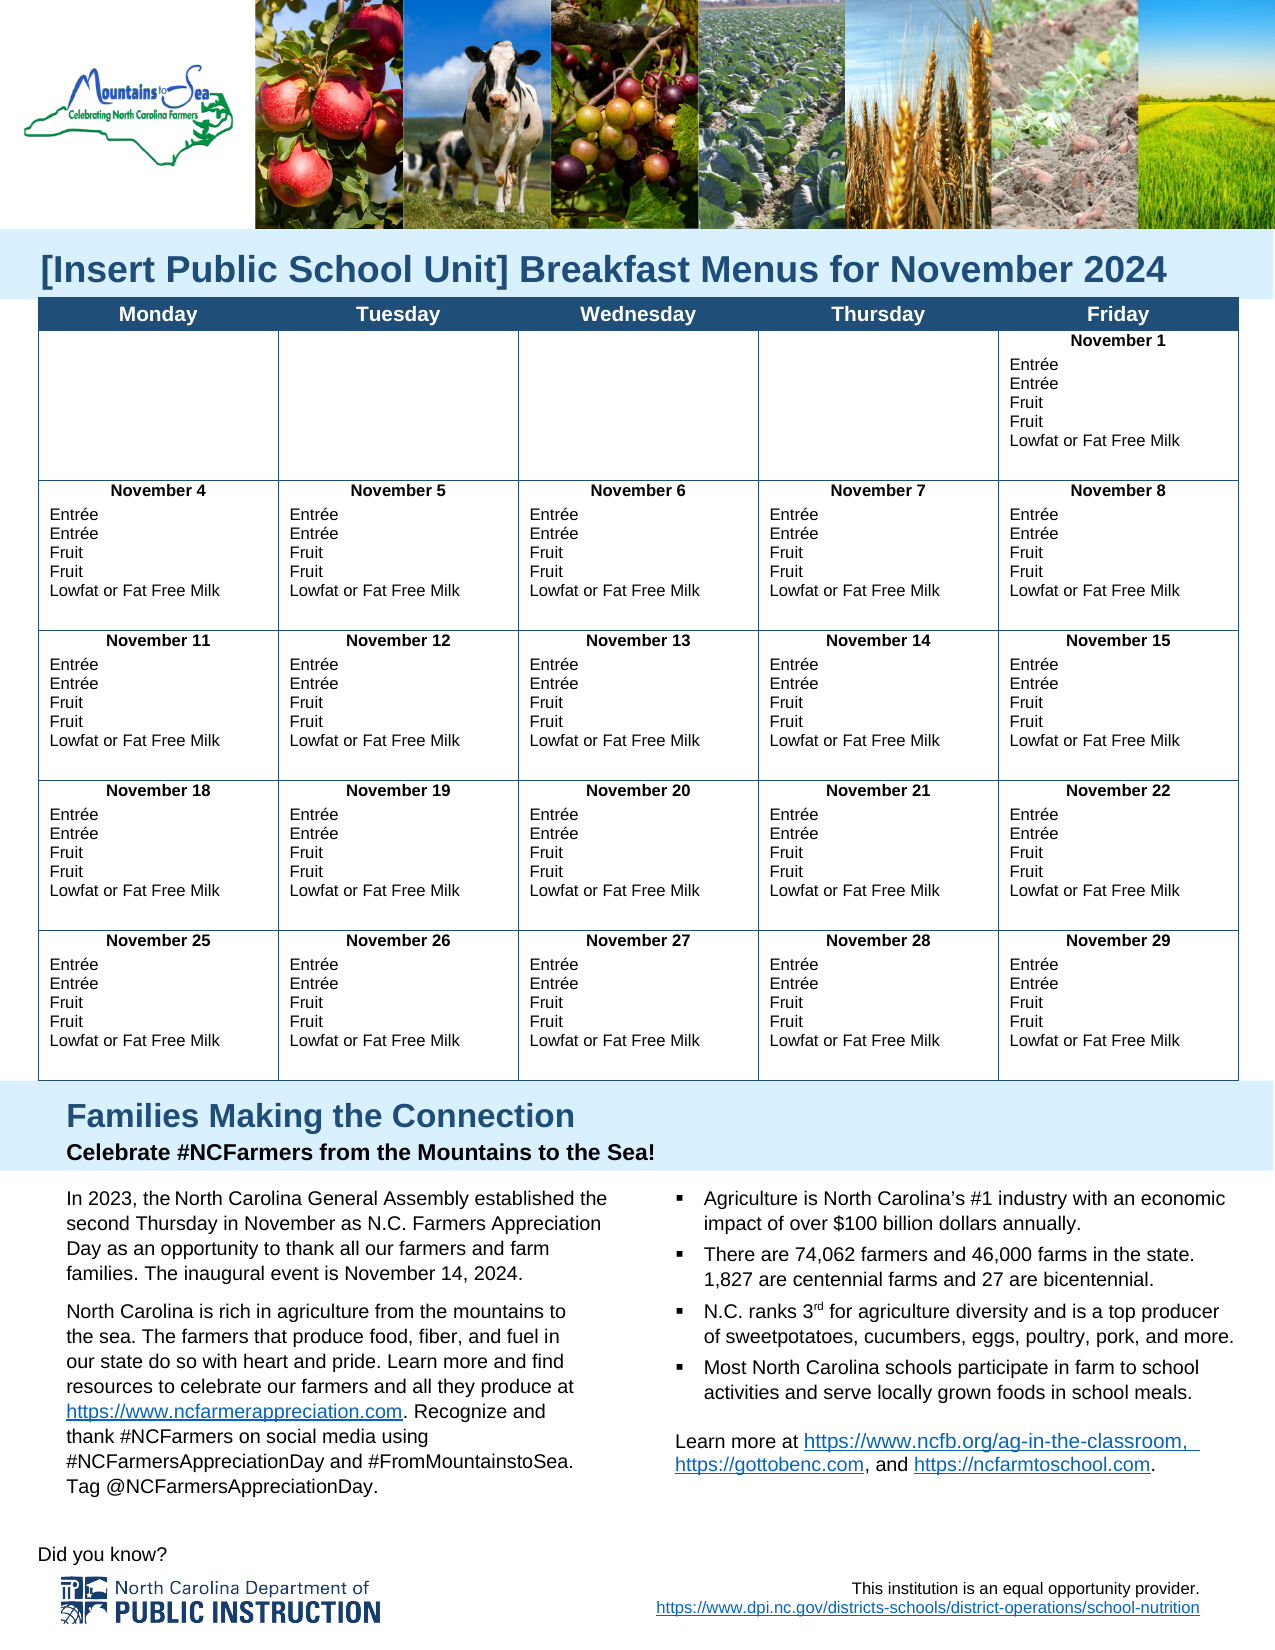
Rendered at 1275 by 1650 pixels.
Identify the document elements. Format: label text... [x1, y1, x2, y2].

table_cell November 11 Entrée Entrée Fruit Fruit Lowfat or Fat Free Milk [39, 631, 278, 780]
table_cell [519, 331, 758, 480]
table_cell November 26 Entrée Entrée Fruit Fruit Lowfat or Fat Free Milk [279, 931, 518, 1080]
table_header Monday [39, 298, 278, 330]
table_cell November 25 Entrée Entrée Fruit Fruit Lowfat or Fat Free Milk [39, 931, 278, 1080]
table_cell November 18 Entrée Entrée Fruit Fruit Lowfat or Fat Free Milk [39, 781, 278, 930]
text North Carolina is rich in agriculture from the mountains to the sea. The farmers that produce food, fiber, and fuel in our state do so with heart and pride. Learn more and find resources to celebrate our farmers and all they produce at https://www.ncfarmerappreciation.com. Recognize and thank #NCFarmers on social media using #NCFarmersAppreciationDay and #FromMountainstoSea. Tag @NCFarmersAppreciationDay. [66, 1298, 581, 1498]
table_header Thursday [759, 298, 998, 330]
table_cell November 1 Entrée Entrée Fruit Fruit Lowfat or Fat Free Milk [999, 331, 1238, 480]
subtitle Families Making the Connection [66, 1096, 1237, 1134]
table_header Friday [999, 298, 1238, 330]
picture [0, 0, 1275, 229]
list Agriculture is North Carolina’s #1 industry with an economic impact of over $100 billion dollars annually. [675, 1186, 1237, 1236]
table_cell November 27 Entrée Entrée Fruit Fruit Lowfat or Fat Free Milk [519, 931, 758, 1080]
text Learn more at https://www.ncfb.org/ag-in-the-classroom, https://gottobenc.com, and https://ncfarmtoschool.com. [675, 1429, 1237, 1476]
picture [61, 1576, 380, 1624]
text Did you know? [37, 1542, 600, 1567]
table_header Tuesday [279, 298, 518, 330]
table_cell [279, 331, 518, 480]
list Most North Carolina schools participate in farm to school activities and serve locally grown foods in school meals. [675, 1354, 1237, 1404]
table_cell November 7 Entrée Entrée Fruit Fruit Lowfat or Fat Free Milk [759, 481, 998, 630]
table_cell November 15 Entrée Entrée Fruit Fruit Lowfat or Fat Free Milk [999, 631, 1238, 780]
table_cell November 12 Entrée Entrée Fruit Fruit Lowfat or Fat Free Milk [279, 631, 518, 780]
table_cell November 22 Entrée Entrée Fruit Fruit Lowfat or Fat Free Milk [999, 781, 1238, 930]
table_cell November 19 Entrée Entrée Fruit Fruit Lowfat or Fat Free Milk [279, 781, 518, 930]
list N.C. ranks 3rd for agriculture diversity and is a top producer of sweetpotatoes, cucumbers, eggs, poultry, pork, and more. [675, 1298, 1237, 1348]
table_cell November 6 Entrée Entrée Fruit Fruit Lowfat or Fat Free Milk [519, 481, 758, 630]
table_cell November 14 Entrée Entrée Fruit Fruit Lowfat or Fat Free Milk [759, 631, 998, 780]
table_cell [759, 331, 998, 480]
table_cell November 28 Entrée Entrée Fruit Fruit Lowfat or Fat Free Milk [759, 931, 998, 1080]
table_cell November 20 Entrée Entrée Fruit Fruit Lowfat or Fat Free Milk [519, 781, 758, 930]
table_cell November 21 Entrée Entrée Fruit Fruit Lowfat or Fat Free Milk [759, 781, 998, 930]
subtitle Celebrate #NCFarmers from the Mountains to the Sea! [66, 1138, 1209, 1165]
table_cell November 13 Entrée Entrée Fruit Fruit Lowfat or Fat Free Milk [519, 631, 758, 780]
list There are 74,062 farmers and 46,000 farms in the state. 1,827 are centennial farms and 27 are bicentennial. [675, 1242, 1237, 1292]
table_cell [39, 331, 278, 480]
text In 2023, the North Carolina General Assembly established the second Thursday in November as N.C. Farmers Appreciation Day as an opportunity to thank all our farmers and farm families. The inaugural event is November 14, 2024. [66, 1186, 609, 1286]
table_cell November 4 Entrée Entrée Fruit Fruit Lowfat or Fat Free Milk [39, 481, 278, 630]
table_cell November 8 Entrée Entrée Fruit Fruit Lowfat or Fat Free Milk [999, 481, 1238, 630]
subtitle [Insert Public School Unit] Breakfast Menus for November 2024 [40, 247, 1237, 291]
table_cell November 29 Entrée Entrée Fruit Fruit Lowfat or Fat Free Milk [999, 931, 1238, 1080]
table_header Wednesday [519, 298, 758, 330]
table_cell November 5 Entrée Entrée Fruit Fruit Lowfat or Fat Free Milk [279, 481, 518, 630]
